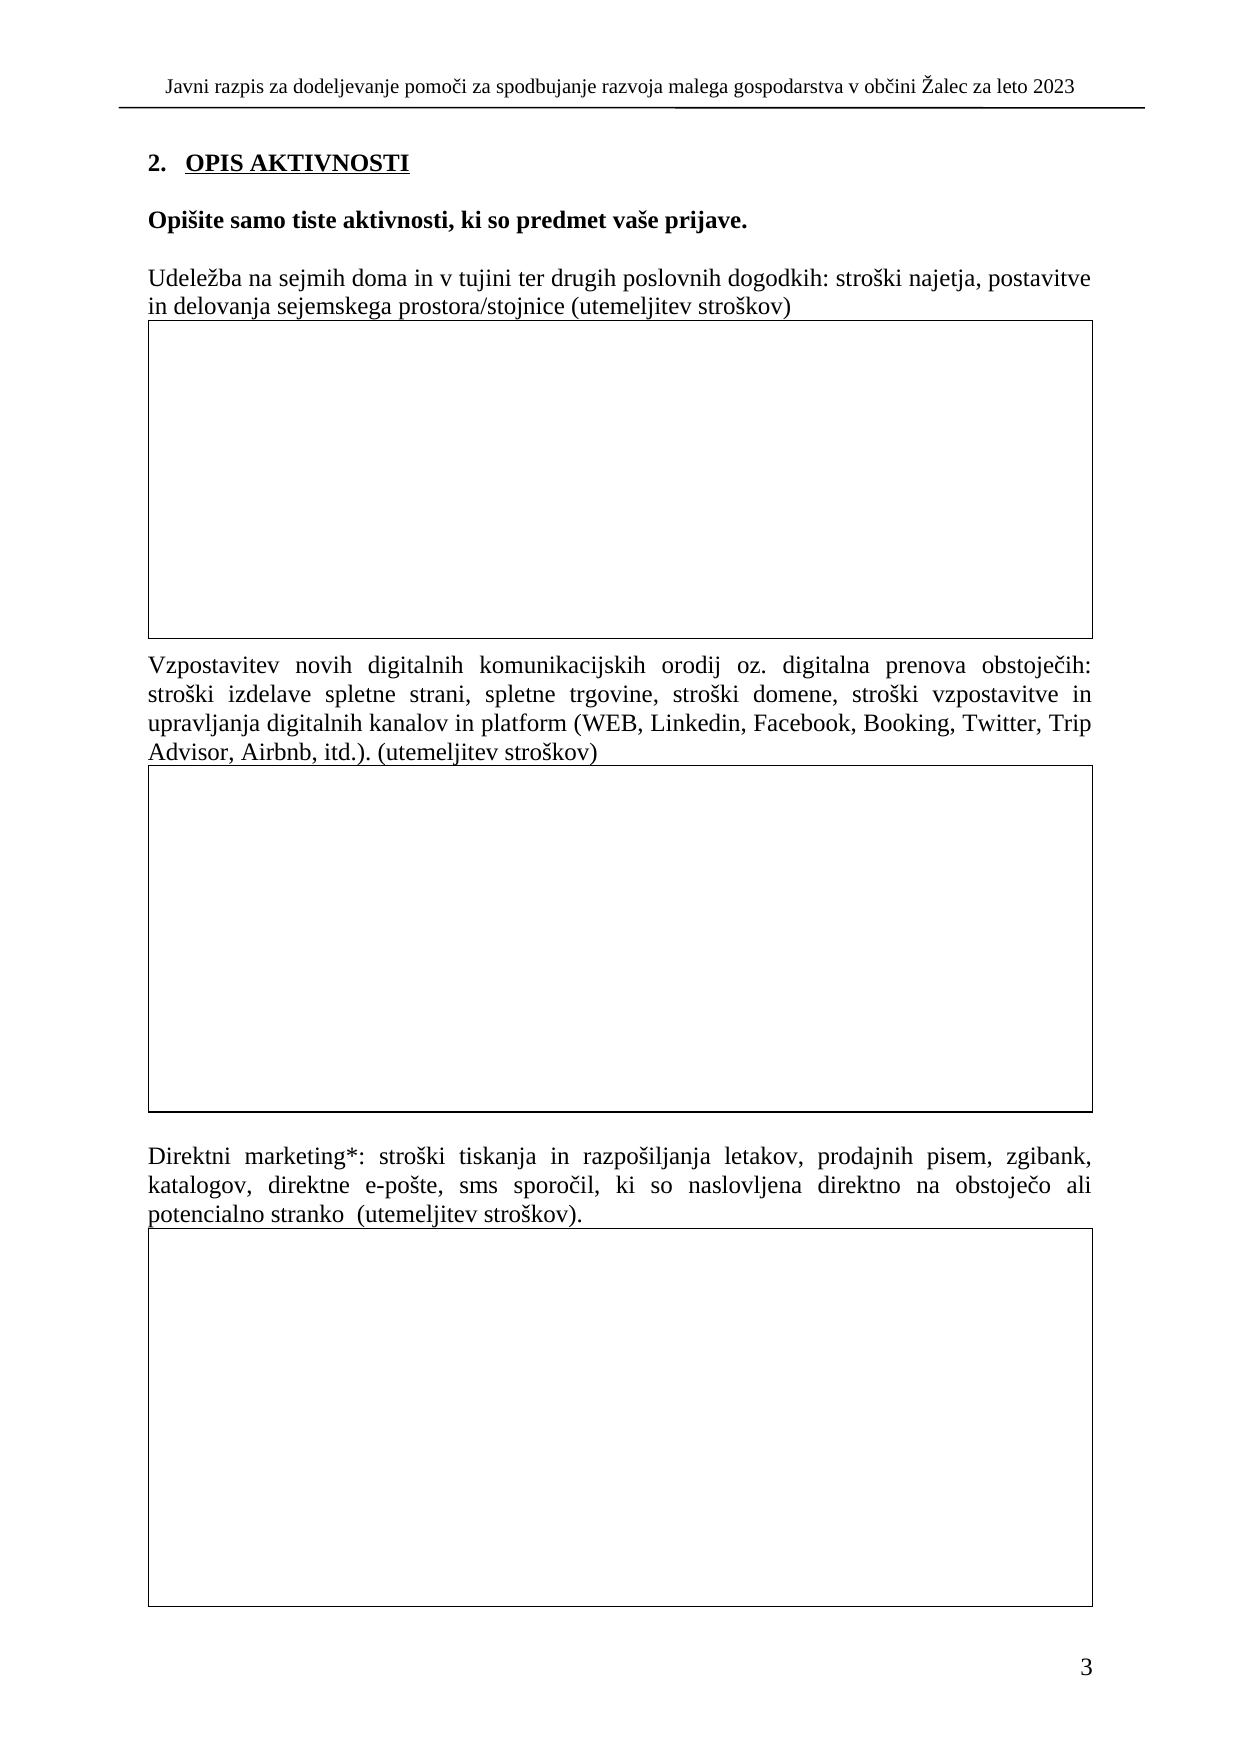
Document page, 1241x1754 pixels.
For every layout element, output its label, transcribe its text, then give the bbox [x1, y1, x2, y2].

text Udeležba na sejmih doma in v tujini ter drugih poslovnih dogodkih: stroški najetja, postavitve in delovanja sejemskega prostora/stojnice (utemeljitev stroškov) [148, 263, 1093, 320]
list OPIS AKTIVNOSTI [148, 148, 1093, 176]
table_header [149, 766, 1092, 1111]
text Direktni marketing*: stroški tiskanja in razpošiljanja letakov, prodajnih pisem, zgibank, katalogov, direktne e-pošte, sms sporočil, ki so naslovljena direktno na obstoječo ali potencialno stranko (utemeljitev stroškov). [148, 1141, 1093, 1227]
table_header [149, 1229, 1092, 1606]
text Vzpostavitev novih digitalnih komunikacijskih orodij oz. digitalna prenova obstoječih: stroški izdelave spletne strani, spletne trgovine, stroški domene, stroški vzpostavitve in upravljanja digitalnih kanalov in platform (WEB, Linkedin, Facebook, Booking, Twitter, Trip Advisor, Airbnb, itd.). (utemeljitev stroškov) [148, 650, 1093, 765]
table_header [149, 321, 1092, 637]
text Opišite samo tiste aktivnosti, ki so predmet vaše prijave. [148, 205, 1093, 234]
